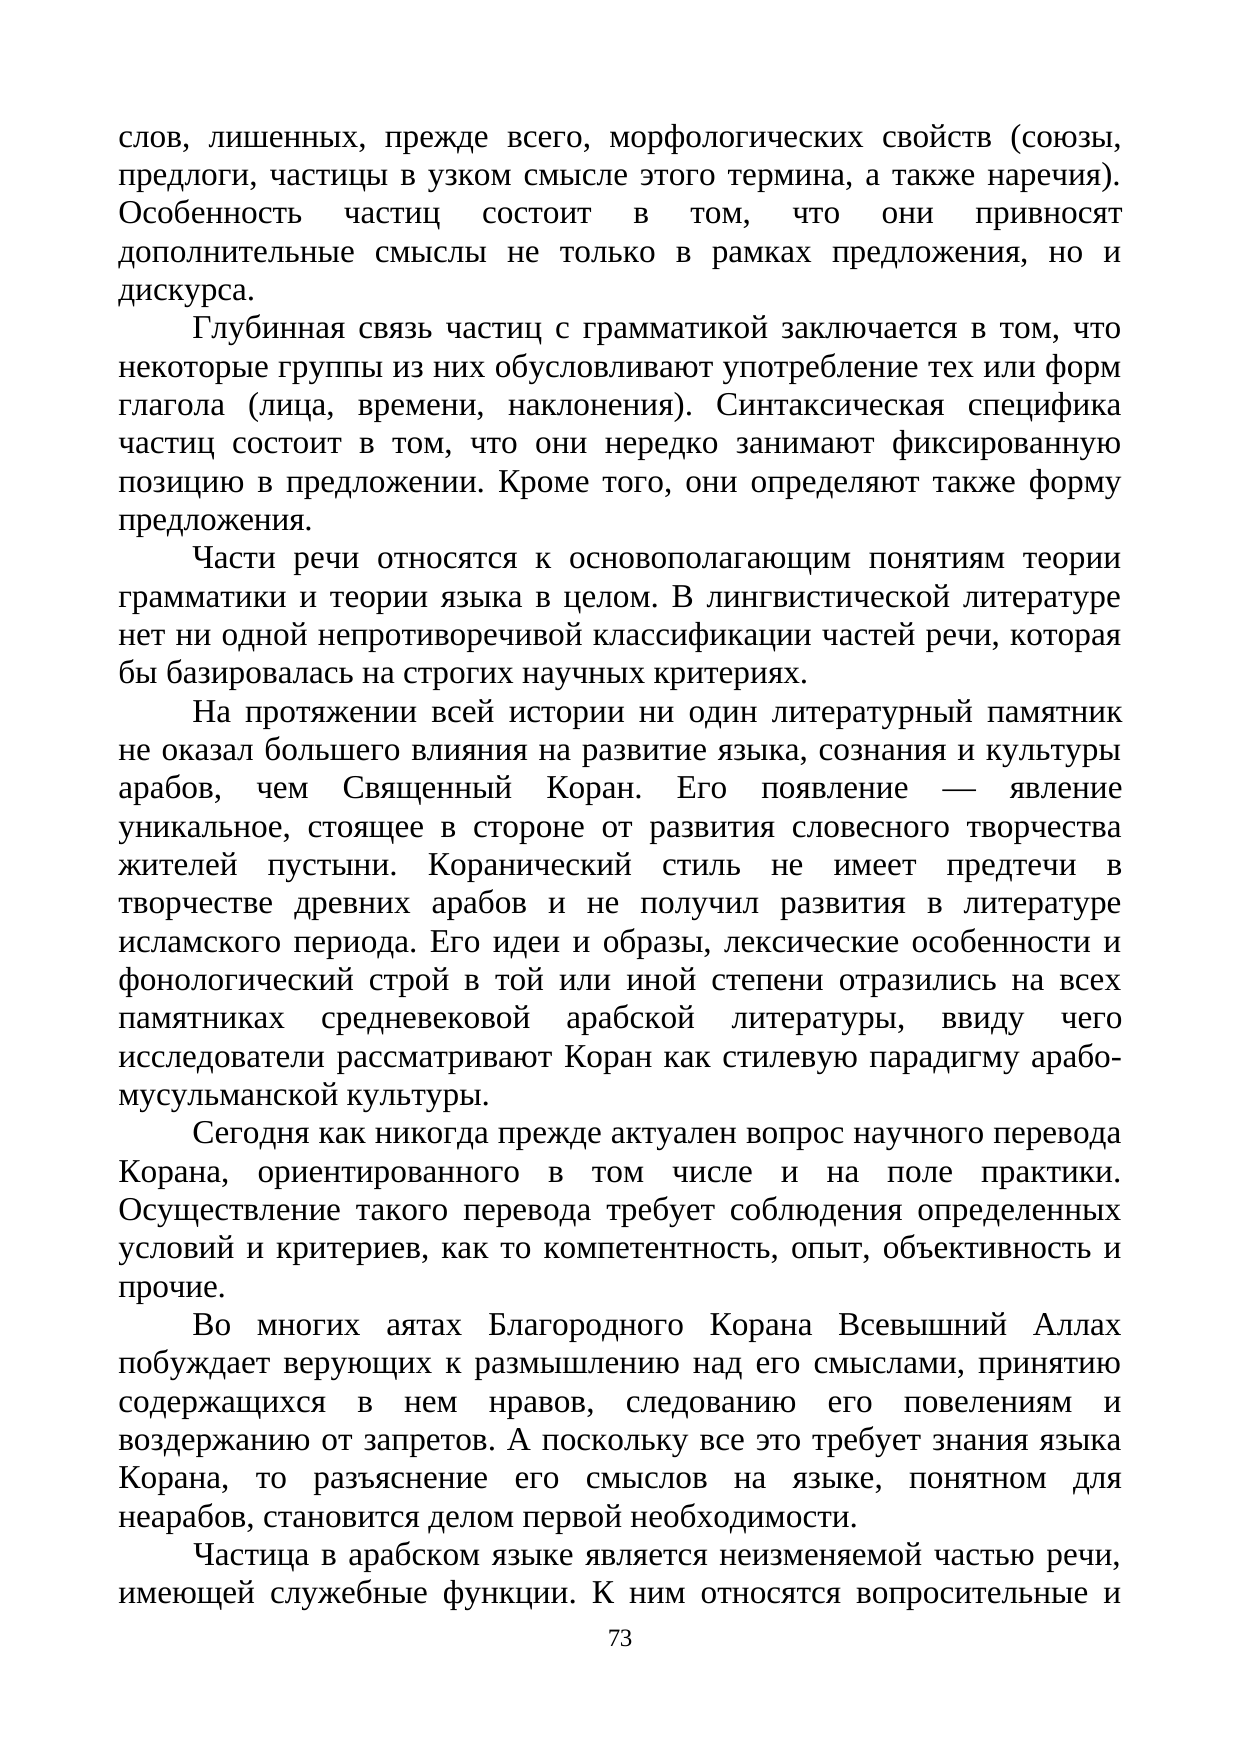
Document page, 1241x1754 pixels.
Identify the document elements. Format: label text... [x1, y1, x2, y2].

text Во многих аятах Благородного Корана Всевышний Аллах побуждает верующих к размышлению над его смыслами, принятию содержащихся в нем нравов, следованию его повелениям и воздержанию от запретов. А поскольку все это требует знания языка Корана, то разъяснение его смыслов на языке, понятном для неарабов, становится делом первой необходимости. [118, 1304, 1122, 1534]
text Сегодня как никогда прежде актуален вопрос научного перевода Корана, ориентированного в том числе и на поле практики. Осуществление такого перевода требует соблюдения определенных условий и критериев, как то компетентность, опыт, объективность и прочие. [118, 1113, 1122, 1304]
text Части речи относятся к основополагающим понятиям теории грамматики и теории языка в целом. В лингвистической литературе нет ни одной непротиворечивой классификации частей речи, которая бы базировалась на строгих научных критериях. [118, 538, 1122, 691]
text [118, 1534, 1122, 1611]
text слов, лишенных, прежде всего, морфологических свойств (союзы, предлоги, частицы в узком смысле этого термина, а также наречия). Особенность частиц состоит в том, что они привносят дополнительные смыслы не только в рамках предложения, но и дискурса. [118, 116, 1122, 308]
text На протяжении всей истории ни один литературный памятник не оказал большего влияния на развитие языка, сознания и культуры арабов, чем Священный Коран. Его появление — явление уникальное, стоящее в стороне от развития словесного творчества жителей пустыни. Коранический стиль не имеет предтечи в творчестве древних арабов и не получил развития в литературе исламского периода. Его идеи и образы, лексические особенности и фонологический строй в той или иной степени отразились на всех памятниках средневековой арабской литературы, ввиду чего исследователи рассматривают Коран как стилевую парадигму арабо-мусульманской культуры. [118, 691, 1122, 1113]
text Глубинная связь частиц с грамматикой заключается в том, что некоторые группы из них обусловливают употребление тех или форм глагола (лица, времени, наклонения). Синтаксическая специфика частиц состоит в том, что они нередко занимают фиксированную позицию в предложении. Кроме того, они определяют также форму предложения. [118, 308, 1122, 538]
